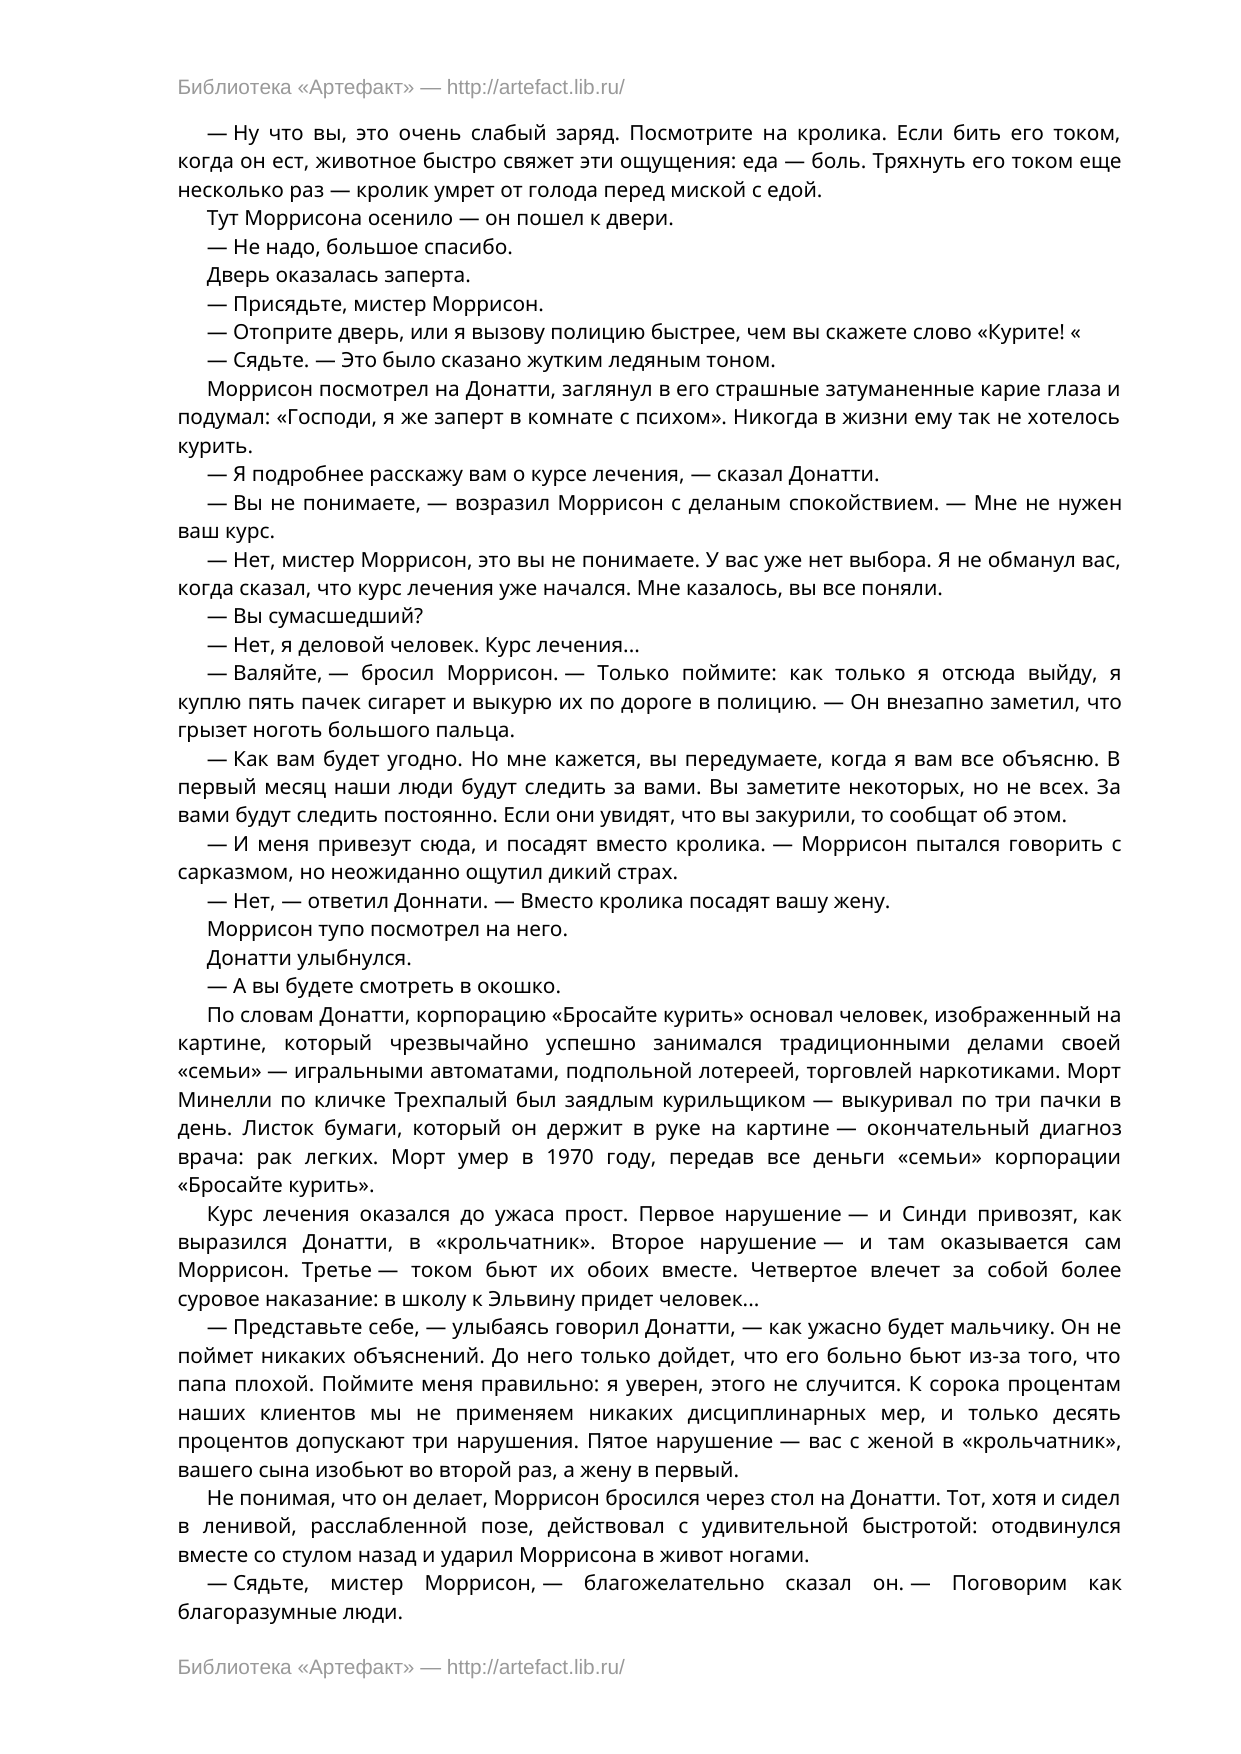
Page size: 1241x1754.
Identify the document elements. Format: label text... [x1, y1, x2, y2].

text По словам Донатти, корпорацию «Бросайте курить» основал человек, изображенный на картине, который чрезвычайно успешно занимался традиционными делами своей «семьи» — игральными автоматами, подпольной лотереей, торговлей наркотиками. Морт Минелли по кличке Трехпалый был заядлым курильщиком — выкуривал по три пачки в день. Листок бумаги, который он держит в руке на картине — окончательный диагноз врача: рак легких. Морт умер в 1970 году, передав все деньги «семьи» корпорации «Бросайте курить». [177, 1000, 1122, 1199]
text — Ну что вы, это очень слабый заряд. Посмотрите на кролика. Если бить его током, когда он ест, животное быстро свяжет эти ощущения: еда — боль. Тряхнуть его током еще несколько раз — кролик умрет от голода перед миской с едой. [177, 118, 1122, 203]
text Дверь оказалась заперта. [177, 260, 1122, 289]
text Не понимая, что он делает, Моррисон бросился через стол на Донатти. Тот, хотя и сидел в ленивой, расслабленной позе, действовал с удивительной быстротой: отодвинулся вместе со стулом назад и ударил Моррисона в живот ногами. [177, 1483, 1122, 1568]
text — Я подробнее расскажу вам о курсе лечения, — сказал Донатти. [177, 459, 1122, 488]
text — Вы не понимаете, — возразил Моррисон с деланым спокойствием. — Мне не нужен ваш курс. [177, 488, 1122, 545]
text — Валяйте, — бросил Моррисон. — Только поймите: как только я отсюда выйду, я куплю пять пачек сигарет и выкурю их по дороге в полицию. — Он внезапно заметил, что грызет ноготь большого пальца. [177, 658, 1122, 744]
text — А вы будете смотреть в окошко. [177, 971, 1122, 1000]
text — Сядьте. — Это было сказано жутким ледяным тоном. [177, 346, 1122, 374]
text — Нет, мистер Моррисон, это вы не понимаете. У вас уже нет выбора. Я не обманул вас, когда сказал, что курс лечения уже начался. Мне казалось, вы все поняли. [177, 545, 1122, 602]
text Моррисон посмотрел на Донатти, заглянул в его страшные затуманенные карие глаза и подумал: «Господи, я же заперт в комнате с психом». Никогда в жизни ему так не хотелось курить. [177, 374, 1122, 459]
text — Присядьте, мистер Моррисон. [177, 289, 1122, 317]
text — Как вам будет угодно. Но мне кажется, вы передумаете, когда я вам все объясню. В первый месяц наши люди будут следить за вами. Вы заметите некоторых, но не всех. За вами будут следить постоянно. Если они увидят, что вы закурили, то сообщат об этом. [177, 744, 1122, 829]
text — Не надо, большое спасибо. [177, 232, 1122, 260]
text Донатти улыбнулся. [177, 943, 1122, 971]
text — Нет, я деловой человек. Курс лечения... [177, 630, 1122, 658]
text — Нет, — ответил Доннати. — Вместо кролика посадят вашу жену. [177, 886, 1122, 914]
text — Сядьте, мистер Моррисон, — благожелательно сказал он. — Поговорим как благоразумные люди. [177, 1568, 1122, 1625]
text Тут Моррисона осенило — он пошел к двери. [177, 203, 1122, 232]
text Курс лечения оказался до ужаса прост. Первое нарушение — и Синди привозят, как выразился Донатти, в «крольчатник». Второе нарушение — и там оказывается сам Моррисон. Третье — током бьют их обоих вместе. Четвертое влечет за собой более суровое наказание: в школу к Эльвину придет человек... [177, 1199, 1122, 1312]
text — Вы сумасшедший? [177, 602, 1122, 630]
text — И меня привезут сюда, и посадят вместо кролика. — Моррисон пытался говорить с сарказмом, но неожиданно ощутил дикий страх. [177, 829, 1122, 886]
text — Отоприте дверь, или я вызову полицию быстрее, чем вы скажете слово «Курите! « [177, 317, 1122, 346]
text — Представьте себе, — улыбаясь говорил Донатти, — как ужасно будет мальчику. Он не поймет никаких объяснений. До него только дойдет, что его больно бьют из-за того, что папа плохой. Поймите меня правильно: я уверен, этого не случится. К сорока процентам наших клиентов мы не применяем никаких дисциплинарных мер, и только десять процентов допускают три нарушения. Пятое нарушение — вас с женой в «крольчатник», вашего сына изобьют во второй раз, а жену в первый. [177, 1312, 1122, 1483]
text Моррисон тупо посмотрел на него. [177, 914, 1122, 943]
